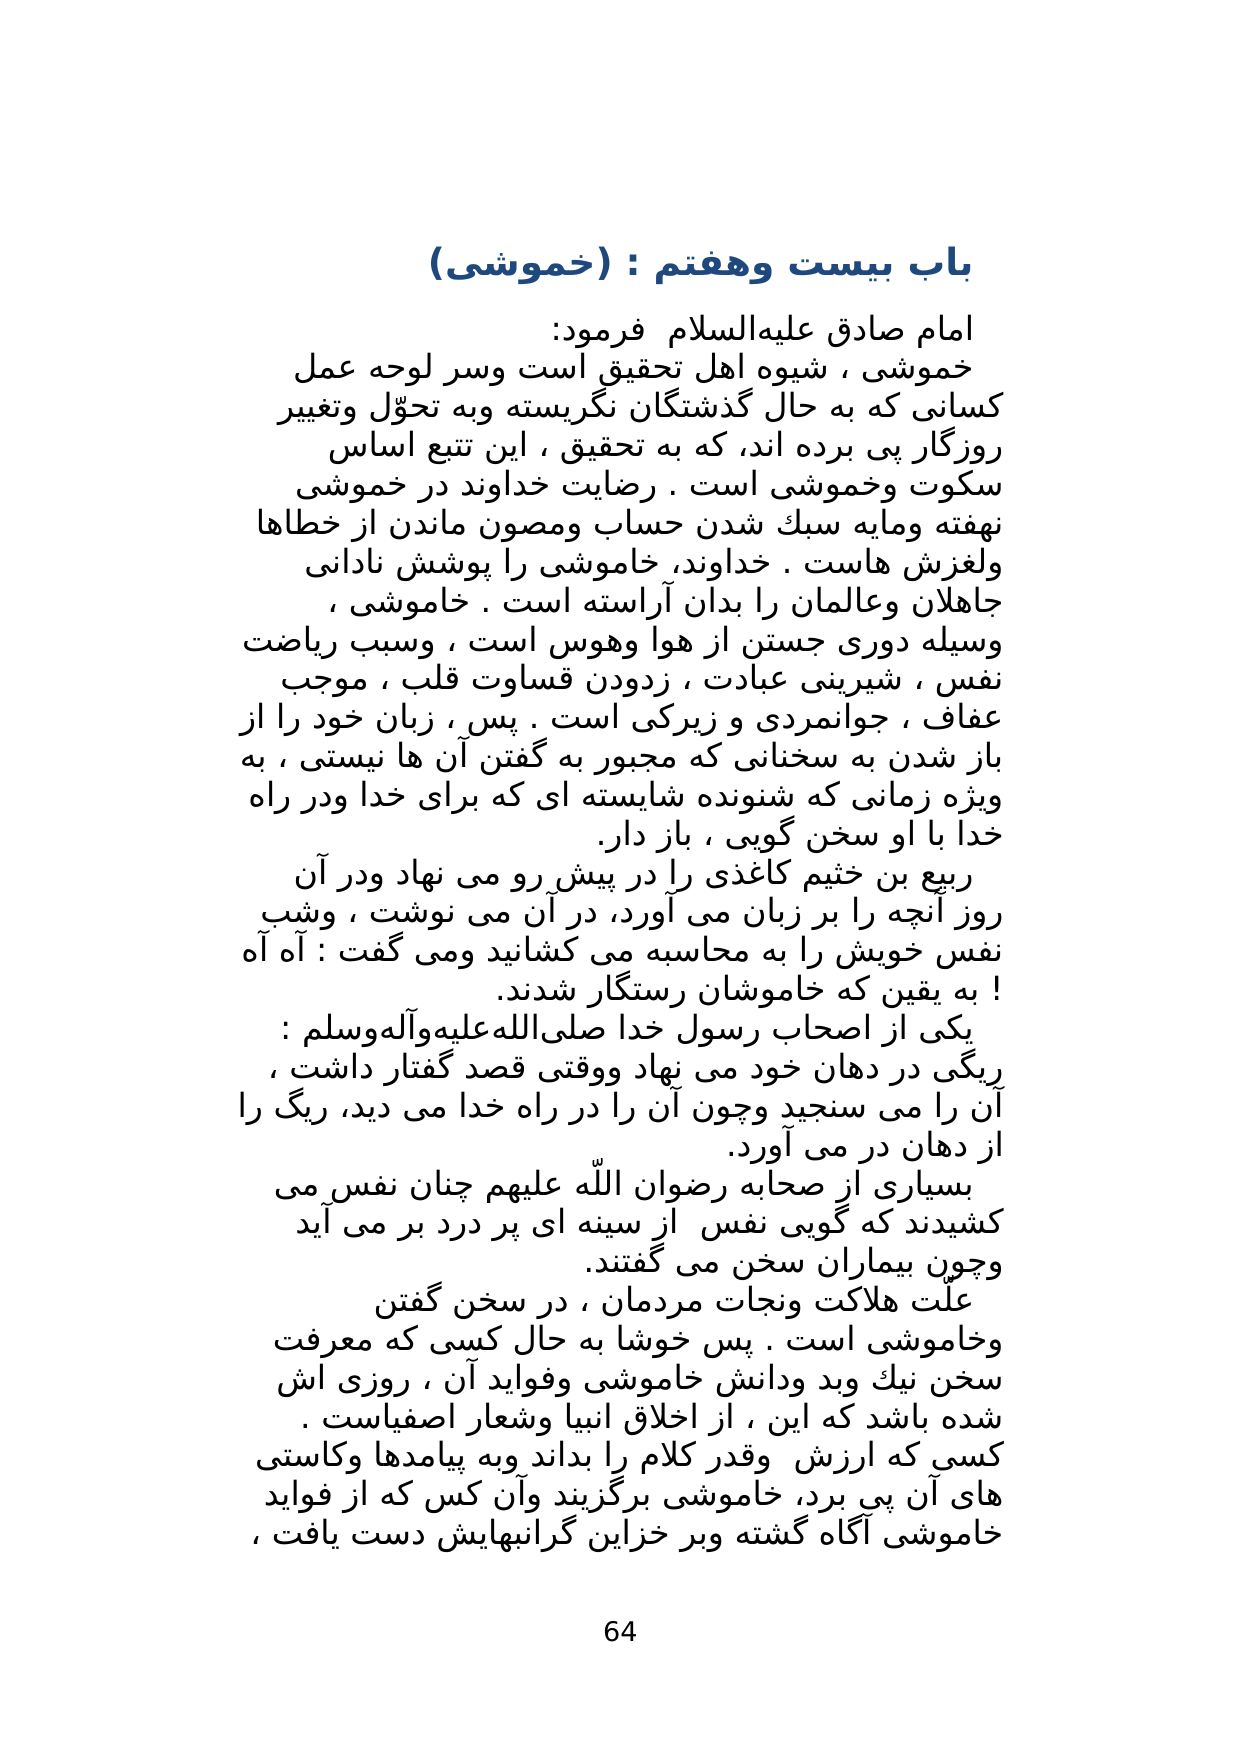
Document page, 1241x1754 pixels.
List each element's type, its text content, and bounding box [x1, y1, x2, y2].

subtitle باب بيست وهفتم : (خموشى) [236, 241, 1004, 284]
text امام صادق عليه‌السلام فرمود: [236, 309, 1004, 348]
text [236, 1281, 1004, 1552]
text خموشى ، شيوه اهل تحقيق است وسر لوحه عمل كسانى كه به حال گذشتگان نگريسته وبه تحوّل وتغيير روزگار پى برده اند، كه به تحقيق ، اين تتبع اساس سكوت وخموشى است . رضايت خداوند در خموشى نهفته ومايه سبك شدن حساب ومصون ماندن از خطاها ولغزش هاست . خداوند، خاموشى را پوشش نادانى جاهلان وعالمان را بدان آراسته است . خاموشى ، وسيله دورى جستن از هوا وهوس است ، وسبب رياضت نفس ، شيرينى عبادت ، زدودن قساوت قلب ، موجب عفاف ، جوانمردى و زيركى است . پس ، زبان خود را از باز شدن به سخنانى كه مجبور به گفتن آن ها نيستى ، به ويژه زمانى كه شنونده شايسته اى كه براى خدا ودر راه خدا با او سخن گويى ، باز دار. [236, 348, 1004, 853]
text يكى از اصحاب رسول خدا صلى‌الله‌عليه‌وآله‌وسلم : ريگى در دهان خود مى نهاد ووقتى قصد گفتار داشت ، آن را مى سنجيد وچون آن را در راه خدا مى ديد، ريگ را از دهان در مى آورد. [236, 1008, 1004, 1164]
text ربيع بن خثيم كاغذى را در پيش رو مى نهاد ودر آن روز آنچه را بر زبان مى آورد، در آن مى نوشت ، وشب نفس خويش را به محاسبه مى كشانيد ومى گفت : آه آه ! به يقين كه خاموشان رستگار شدند. [236, 853, 1004, 1008]
text بسيارى از صحابه رضوان اللّه عليهم چنان نفس مى كشيدند كه گويى نفس ‍ از سينه اى پر درد بر مى آيد وچون بيماران سخن مى گفتند. [236, 1164, 1004, 1281]
